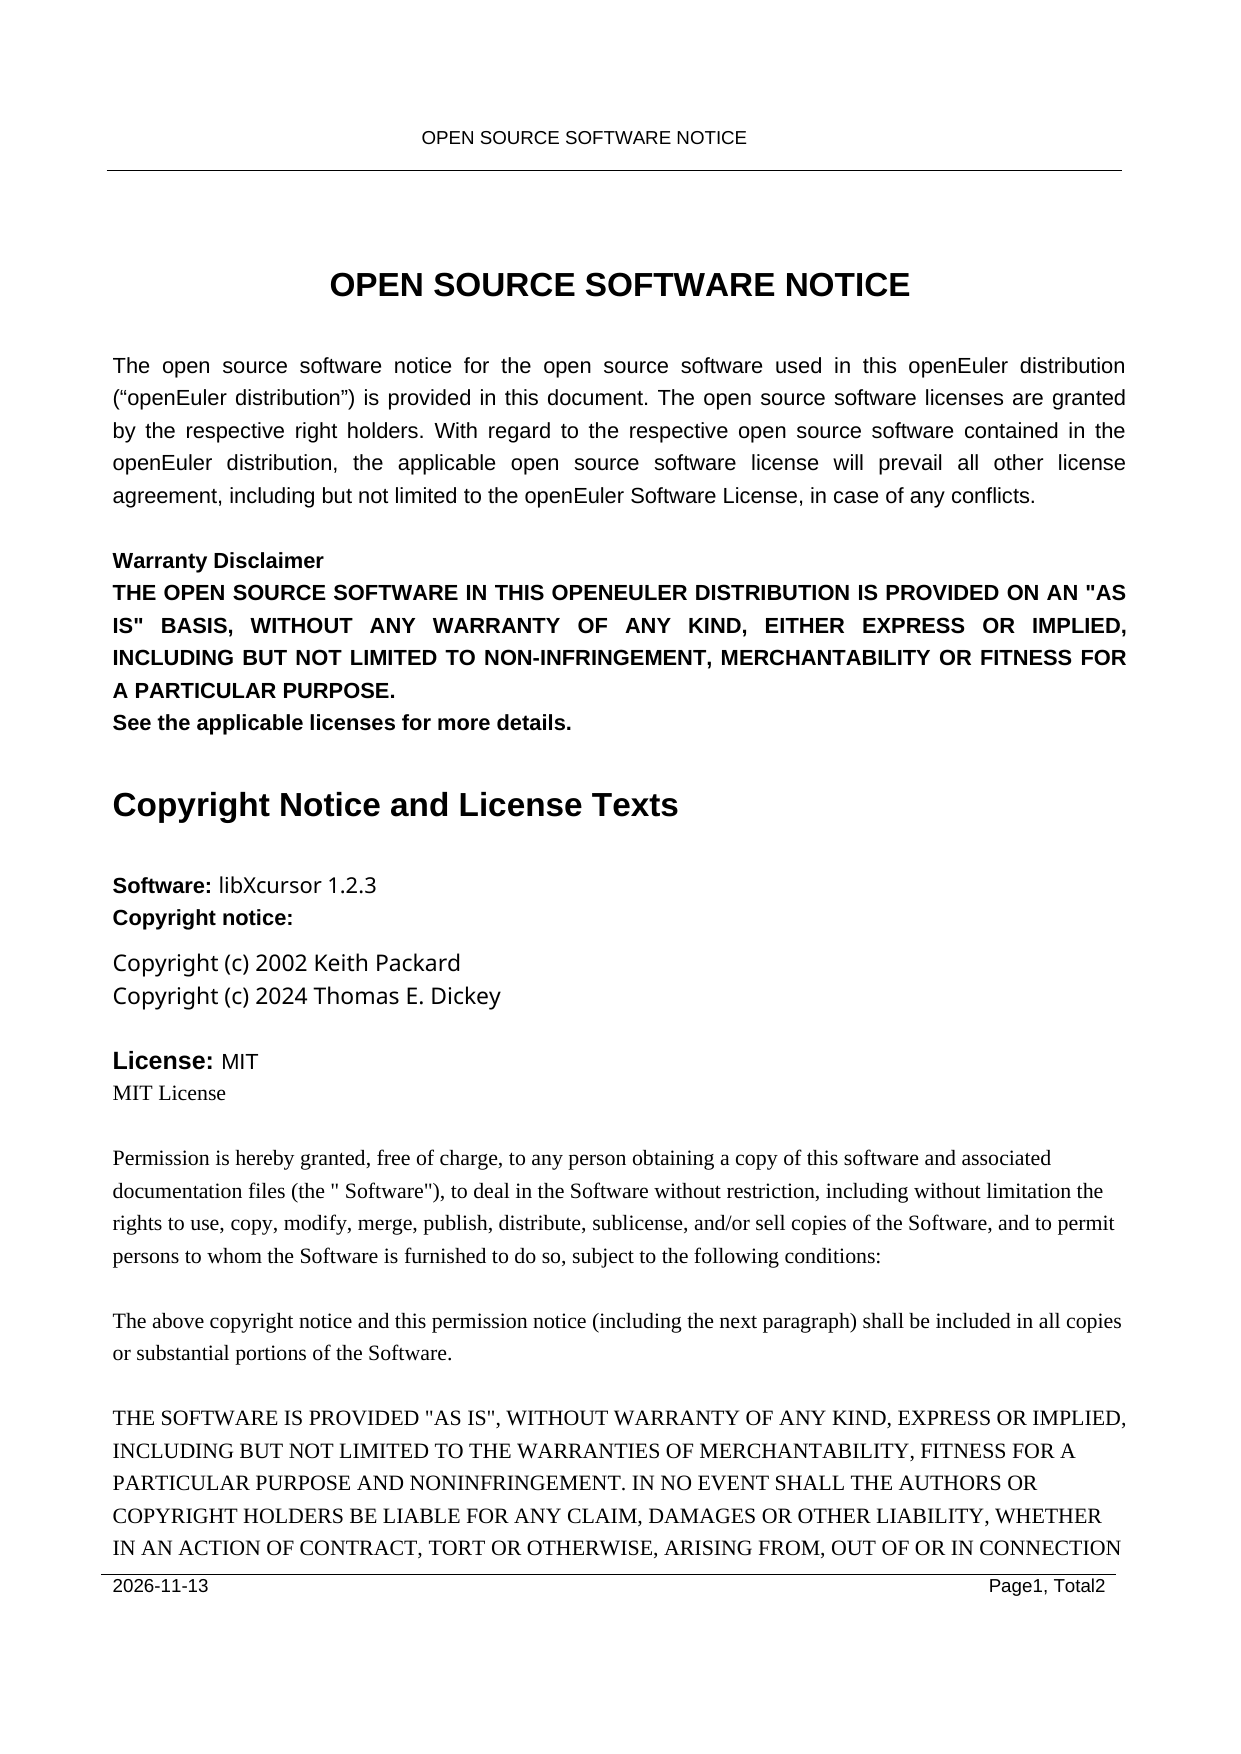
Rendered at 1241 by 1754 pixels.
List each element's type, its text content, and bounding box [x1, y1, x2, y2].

text THE OPEN SOURCE SOFTWARE IN THIS OPENEULER DISTRIBUTION IS PROVIDED ON AN "AS IS" BASIS, WITHOUT ANY WARRANTY OF ANY KIND, EITHER EXPRESS OR IMPLIED, INCLUDING BUT NOT LIMITED TO NON-INFRINGEMENT, MERCHANTABILITY OR FITNESS FOR A PARTICULAR PURPOSE. See the applicable licenses for more details. [112, 576, 1128, 739]
text Copyright notice: [112, 901, 1128, 934]
text License: MIT [112, 1044, 1128, 1077]
text Copyright Notice and License Texts [112, 771, 1128, 836]
text OPEN SOURCE SOFTWARE NOTICE [112, 251, 1128, 316]
text Copyright (c) 2002 Keith Packard Copyright (c) 2024 Thomas E. Dickey [112, 947, 1128, 1044]
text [112, 1077, 1128, 1564]
title Software: libXcursor 1.2.3 [112, 869, 1128, 901]
text The open source software notice for the open source software used in this openEuler distribution (“openEuler distribution”) is provided in this document. The open source software licenses are granted by the respective right holders. With regard to the respective open source software contained in the openEuler distribution, the applicable open source software license will prevail all other license agreement, including but not limited to the openEuler Software License, in case of any conflicts. [112, 349, 1128, 511]
text Warranty Disclaimer [112, 544, 1128, 576]
